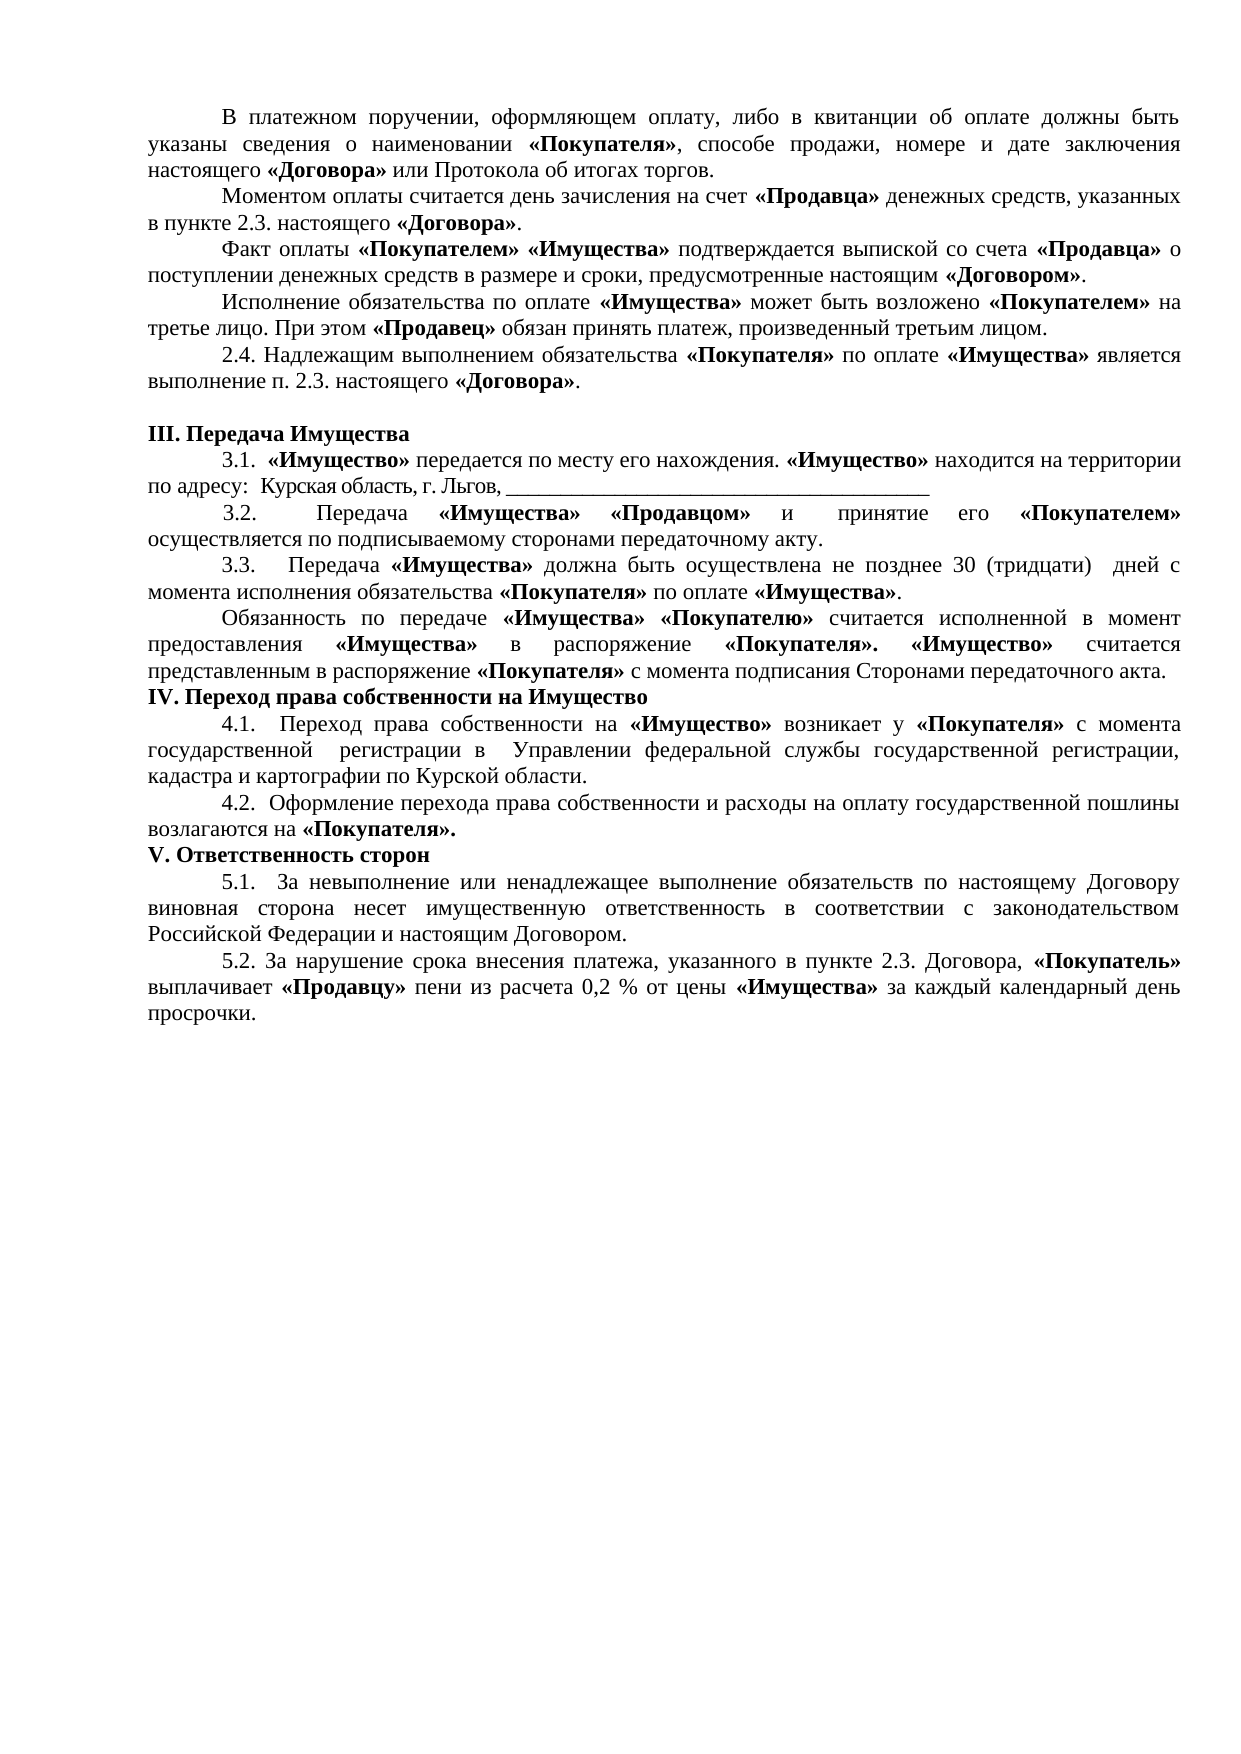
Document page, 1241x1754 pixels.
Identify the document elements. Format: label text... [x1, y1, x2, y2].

text IV. Переход права собственности на Имущество [148, 683, 1181, 709]
text Обязанность по передаче «Имущества» «Покупателю» считается исполненной в момент предоставления «Имущества» в распоряжение «Покупателя». «Имущество» считается представленным в распоряжение «Покупателя» с момента подписания Сторонами передаточного акта. [148, 604, 1181, 683]
text 4.1. Переход права собственности на «Имущество» возникает у «Покупателя» с момента государственной регистрации в Управлении федеральной службы государственной регистрации, кадастра и картографии по Курской области. [148, 709, 1181, 789]
text 3.3. Передача «Имущества» должна быть осуществлена не позднее 30 (тридцати) дней с момента исполнения обязательства «Покупателя» по оплате «Имущества». [148, 551, 1181, 604]
text 5.1. За невыполнение или ненадлежащее выполнение обязательств по настоящему Договору виновная сторона несет имущественную ответственность в соответствии с законодательством Российской Федерации и настоящим Договором. [148, 868, 1181, 947]
text Исполнение обязательства по оплате «Имущества» может быть возложено «Покупателем» на третье лицо. При этом «Продавец» обязан принять платеж, произведенный третьим лицом. [148, 288, 1181, 341]
text III. Передача Имущества [148, 420, 1181, 446]
text Моментом оплаты считается день зачисления на счет «Продавца» денежных средств, указанных в пункте 2.3. настоящего «Договора». [148, 182, 1181, 235]
text 5.2. За нарушение срока внесения платежа, указанного в пункте 2.3. Договора, «Покупатель» выплачивает «Продавцу» пени из расчета 0,2 % от цены «Имущества» за каждый календарный день просрочки. [148, 947, 1181, 1026]
text 3.1. «Имущество» передается по месту его нахождения. «Имущество» находится на территории по адресу: Курская область, г. Льгов, _______________________________________ [148, 446, 1181, 499]
text 3.2. Передача «Имущества» «Продавцом» и принятие его «Покупателем» осуществляется по подписываемому сторонами передаточному акту. [148, 499, 1181, 551]
text 4.2. Оформление перехода права собственности и расходы на оплату государственной пошлины возлагаются на «Покупателя». [148, 789, 1181, 841]
text 2.4. Надлежащим выполнением обязательства «Покупателя» по оплате «Имущества» является выполнение п. 2.3. настоящего «Договора». [148, 341, 1181, 393]
text Факт оплаты «Покупателем» «Имущества» подтверждается выпиской со счета «Продавца» о поступлении денежных средств в размере и сроки, предусмотренные настоящим «Договором». [148, 235, 1181, 288]
text V. Ответственность сторон [148, 841, 1181, 868]
text В платежном поручении, оформляющем оплату, либо в квитанции об оплате должны быть указаны сведения о наименовании «Покупателя», способе продажи, номере и дате заключения настоящего «Договора» или Протокола об итогах торгов. [148, 103, 1181, 182]
